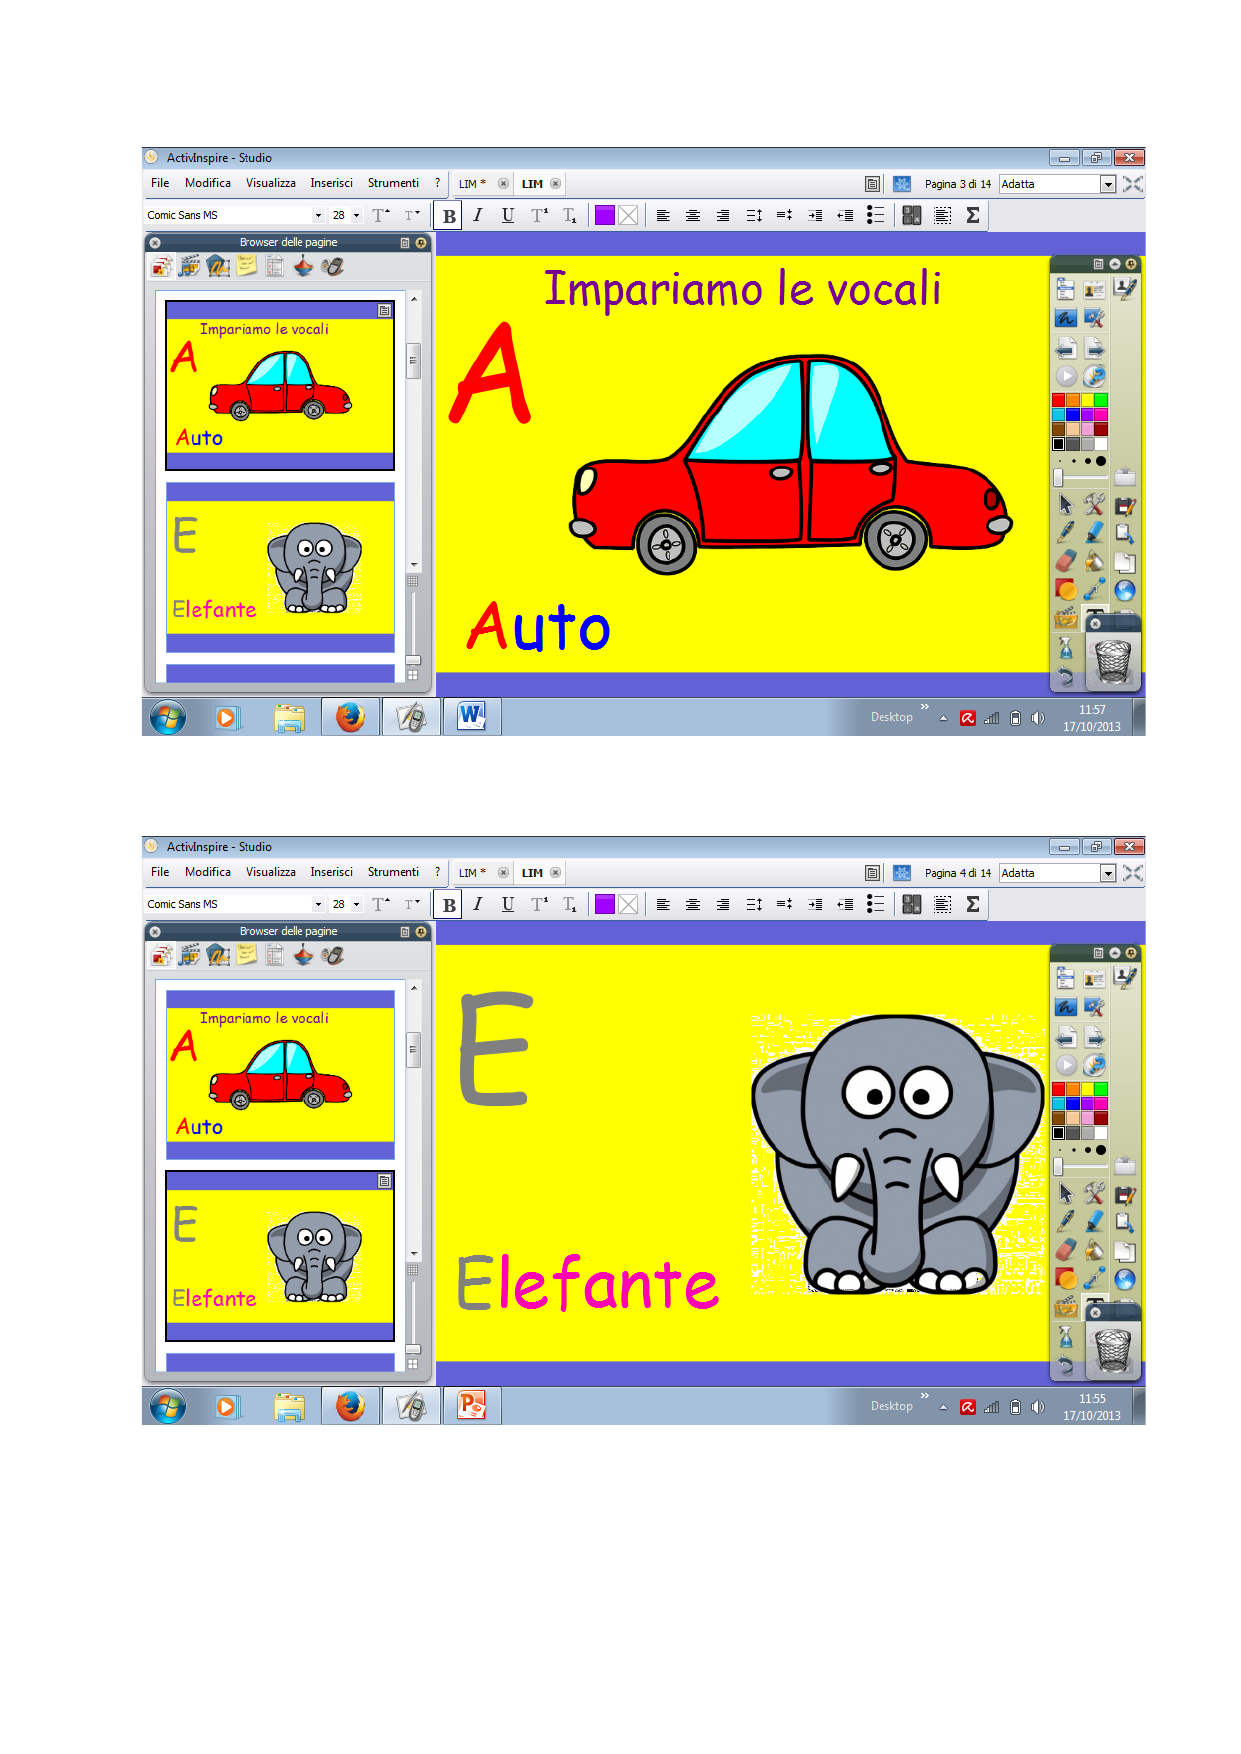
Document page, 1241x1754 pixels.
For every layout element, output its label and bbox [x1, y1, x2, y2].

picture [141, 147, 1146, 736]
picture [141, 836, 1146, 1425]
